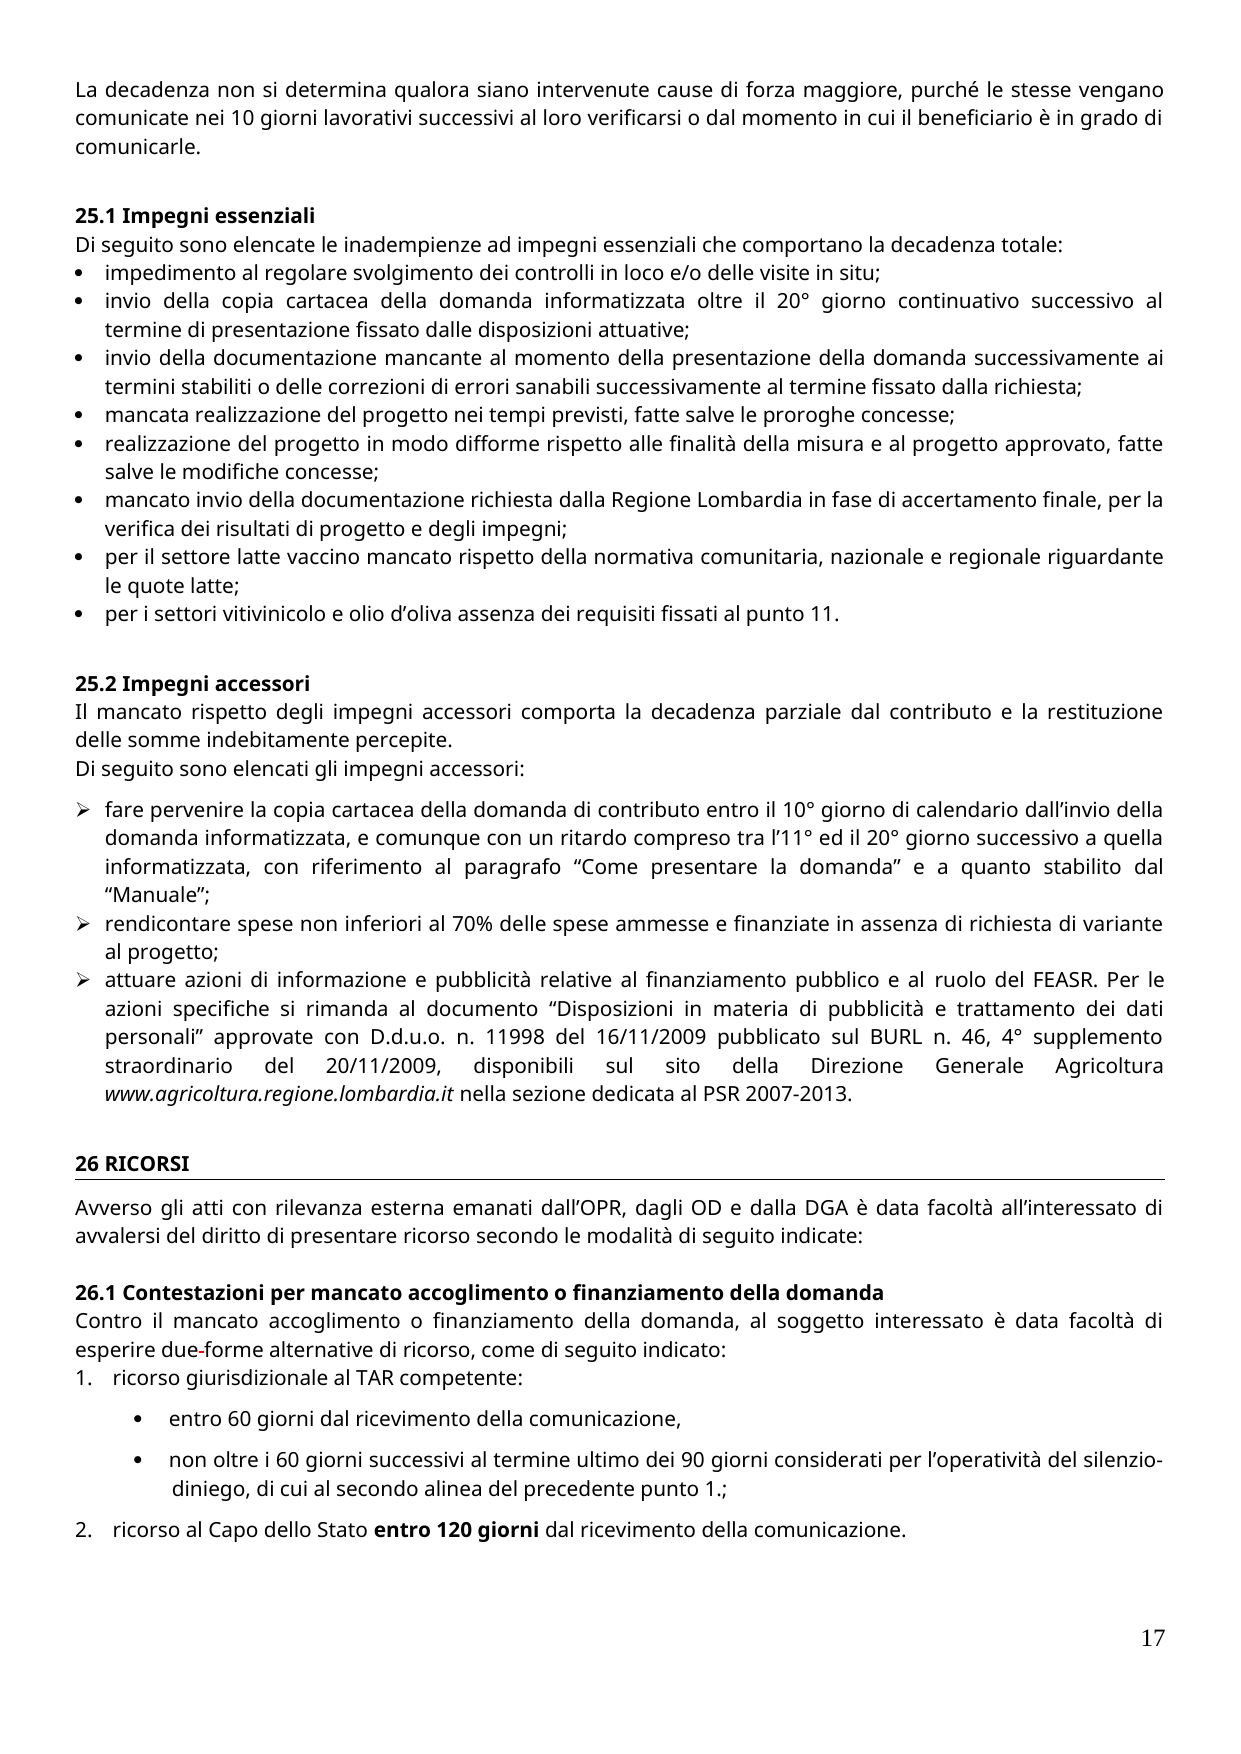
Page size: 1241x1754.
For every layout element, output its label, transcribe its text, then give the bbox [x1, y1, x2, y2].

list fare pervenire la copia cartacea della domanda di contributo entro il 10° giorno di calendario dall’invio della domanda informatizzata, e comunque con un ritardo compreso tra l’11° ed il 20° giorno successivo a quella informatizzata, con riferimento al paragrafo “Come presentare la domanda” e a quanto stabilito dal “Manuale”; [75, 795, 1165, 909]
subtitle 25.2 Impegni accessori [75, 669, 1165, 697]
list invio della documentazione mancante al momento della presentazione della domanda successivamente ai termini stabiliti o delle correzioni di errori sanabili successivamente al termine fissato dalla richiesta; [75, 343, 1165, 400]
text Di seguito sono elencati gli impegni accessori: [75, 754, 1165, 782]
subtitle Di seguito sono elencate le inadempienze ad impegni essenziali che comportano la decadenza totale: [75, 230, 1165, 258]
list attuare azioni di informazione e pubblicità relative al finanziamento pubblico e al ruolo del FEASR. Per le azioni specifiche si rimanda al documento “Disposizioni in materia di pubblicità e trattamento dei dati personali” approvate con D.d.u.o. n. 11998 del 16/11/2009 pubblicato sul BURL n. 46, 4° supplemento straordinario del 20/11/2009, disponibili sul sito della Direzione Generale Agricoltura www.agricoltura.regione.lombardia.it nella sezione dedicata al PSR 2007-2013. [75, 966, 1165, 1108]
list ricorso al Capo dello Stato entro 120 giorni dal ricevimento della comunicazione. [75, 1515, 1165, 1543]
list entro 60 giorni dal ricevimento della comunicazione, [134, 1404, 1165, 1433]
list non oltre i 60 giorni successivi al termine ultimo dei 90 giorni considerati per l’operatività del silenzio-diniego, di cui al secondo alinea del precedente punto 1.; [134, 1445, 1165, 1502]
list rendicontare spese non inferiori al 70% delle spese ammesse e finanziate in assenza di richiesta di variante al progetto; [75, 909, 1165, 966]
text La decadenza non si determina qualora siano intervenute cause di forza maggiore, purché le stesse vengano comunicate nei 10 giorni lavorativi successivi al loro verificarsi o dal momento in cui il beneficiario è in grado di comunicarle. [75, 75, 1165, 160]
text Il mancato rispetto degli impegni accessori comporta la decadenza parziale dal contributo e la restituzione delle somme indebitamente percepite. [75, 697, 1165, 754]
list per il settore latte vaccino mancato rispetto della normativa comunitaria, nazionale e regionale riguardante le quote latte; [75, 542, 1165, 599]
list realizzazione del progetto in modo difforme rispetto alle finalità della misura e al progetto approvato, fatte salve le modifiche concesse; [75, 429, 1165, 486]
subtitle 25.1 Impegni essenziali [75, 201, 1165, 230]
list ricorso giurisdizionale al TAR competente: [75, 1363, 1165, 1392]
list invio della copia cartacea della domanda informatizzata oltre il 20° giorno continuativo successivo al termine di presentazione fissato dalle disposizioni attuative; [75, 287, 1165, 343]
subtitle 26 RICORSI [75, 1149, 1165, 1179]
text Avverso gli atti con rilevanza esterna emanati dall’OPR, dagli OD e dalla DGA è data facoltà all’interessato di avvalersi del diritto di presentare ricorso secondo le modalità di seguito indicate: [75, 1193, 1165, 1250]
text Contro il mancato accoglimento o finanziamento della domanda, al soggetto interessato è data facoltà di esperire due forme alternative di ricorso, come di seguito indicato: [75, 1307, 1165, 1363]
list mancato invio della documentazione richiesta dalla Regione Lombardia in fase di accertamento finale, per la verifica dei risultati di progetto e degli impegni; [75, 486, 1165, 542]
list impedimento al regolare svolgimento dei controlli in loco e/o delle visite in situ; [75, 258, 1165, 287]
list mancata realizzazione del progetto nei tempi previsti, fatte salve le proroghe concesse; [75, 400, 1165, 429]
list per i settori vitivinicolo e olio d’oliva assenza dei requisiti fissati al punto 11. [75, 599, 1165, 628]
subtitle 26.1 Contestazioni per mancato accoglimento o finanziamento della domanda [75, 1278, 1165, 1307]
